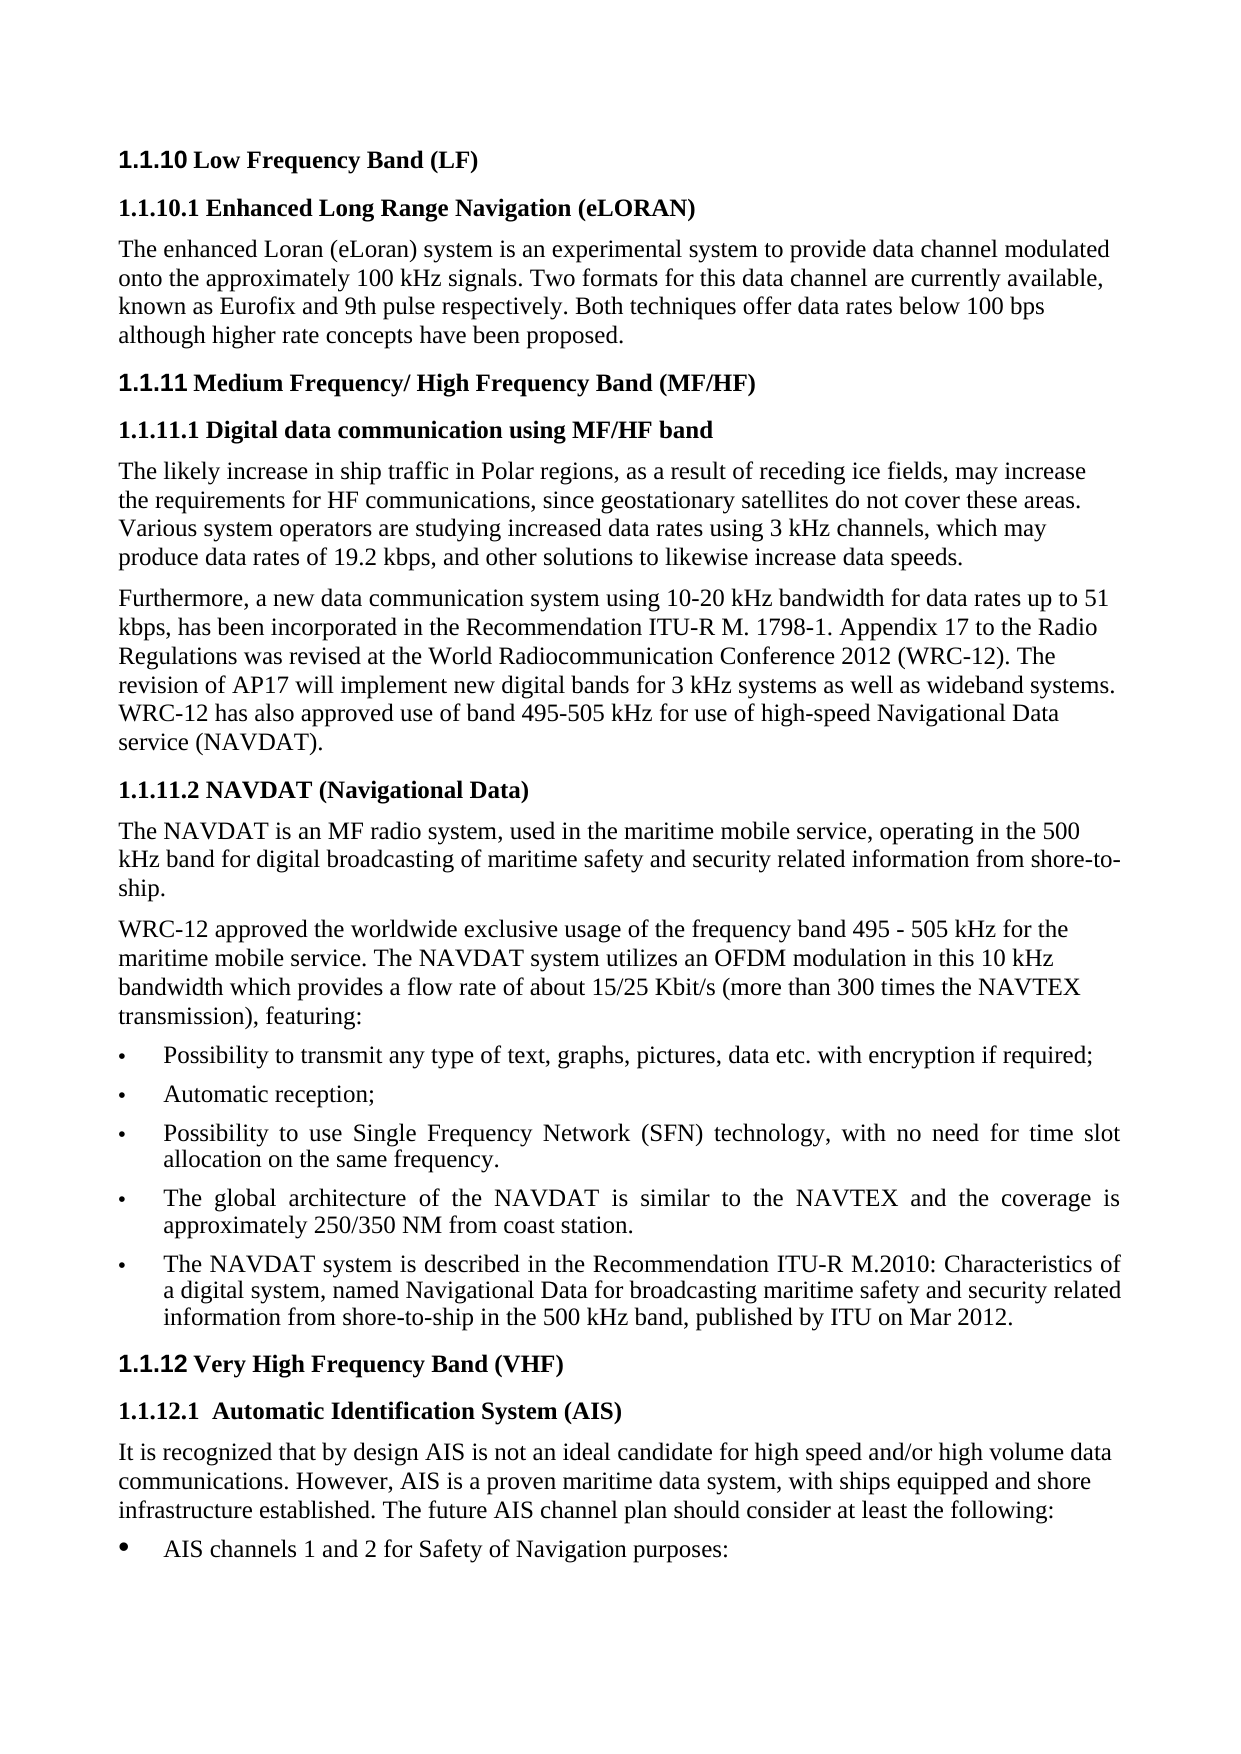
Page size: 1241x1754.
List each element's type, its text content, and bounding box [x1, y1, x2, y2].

list Possibility to use Single Frequency Network (SFN) technology, with no need for time slot allocation on the same frequency. [118, 1120, 1122, 1173]
text The likely increase in ship traffic in Polar regions, as a result of receding ice fields, may increase the requirements for HF communications, since geostationary satellites do not cover these areas. Various system operators are studying increased data rates using 3 kHz channels, which may produce data rates of 19.2 kbps, and other solutions to likewise increase data speeds. [118, 456, 1122, 571]
text The enhanced Loran (eLoran) system is an experimental system to provide data channel modulated onto the approximately 100 kHz signals. Two formats for this data channel are currently available, known as Eurofix and 9th pulse respectively. Both techniques offer data rates below 100 bps although higher rate concepts have been proposed. [118, 234, 1122, 349]
list The NAVDAT system is described in the Recommendation ITU-R M.2010: Characteristics of a digital system, named Navigational Data for broadcasting maritime safety and security related information from shore-to-ship in the 500 kHz band, published by ITU on Mar 2012. [118, 1251, 1122, 1330]
subtitle 1.1.12.1 Automatic Identification System (AIS) [118, 1398, 1122, 1425]
text The NAVDAT is an MF radio system, used in the maritime mobile service, operating in the 500 kHz band for digital broadcasting of maritime safety and security related information from shore-to-ship. [118, 816, 1122, 902]
subtitle 1.1.10.1 Enhanced Long Range Navigation (eLORAN) [118, 195, 1122, 221]
subtitle 1.1.11.1 Digital data communication using MF/HF band [118, 417, 1122, 443]
list Possibility to transmit any type of text, graphs, pictures, data etc. with encryption if required; [118, 1042, 1122, 1068]
subtitle 1.1.11.2 NAVDAT (Navigational Data) [118, 777, 1122, 803]
list The global architecture of the NAVDAT is similar to the NAVTEX and the coverage is approximately 250/350 NM from coast station. [118, 1185, 1122, 1238]
text It is recognized that by design AIS is not an ideal candidate for high speed and/or high volume data communications. However, AIS is a proven maritime data system, with ships equipped and shore infrastructure established. The future AIS channel plan should consider at least the following: [118, 1437, 1122, 1523]
text WRC-12 approved the worldwide exclusive usage of the frequency band 495 - 505 kHz for the maritime mobile service. The NAVDAT system utilizes an OFDM modulation in this 10 kHz bandwidth which provides a flow rate of about 15/25 Kbit/s (more than 300 times the NAVTEX transmission), featuring: [118, 914, 1122, 1029]
subtitle Low Frequency Band (LF) [118, 148, 1122, 174]
list AIS channels 1 and 2 for Safety of Navigation purposes: [118, 1536, 1122, 1562]
subtitle Very High Frequency Band (VHF) [118, 1351, 1122, 1377]
subtitle Medium Frequency/ High Frequency Band (MF/HF) [118, 370, 1122, 396]
list Automatic reception; [118, 1081, 1122, 1107]
text Furthermore, a new data communication system using 10-20 kHz bandwidth for data rates up to 51 kbps, has been incorporated in the Recommendation ITU-R M. 1798-1. Appendix 17 to the Radio Regulations was revised at the World Radiocommunication Conference 2012 (WRC-12). The revision of AP17 will implement new digital bands for 3 kHz systems as well as wideband systems. WRC-12 has also approved use of band 495-505 kHz for use of high-speed Navigational Data service (NAVDAT). [118, 583, 1122, 756]
